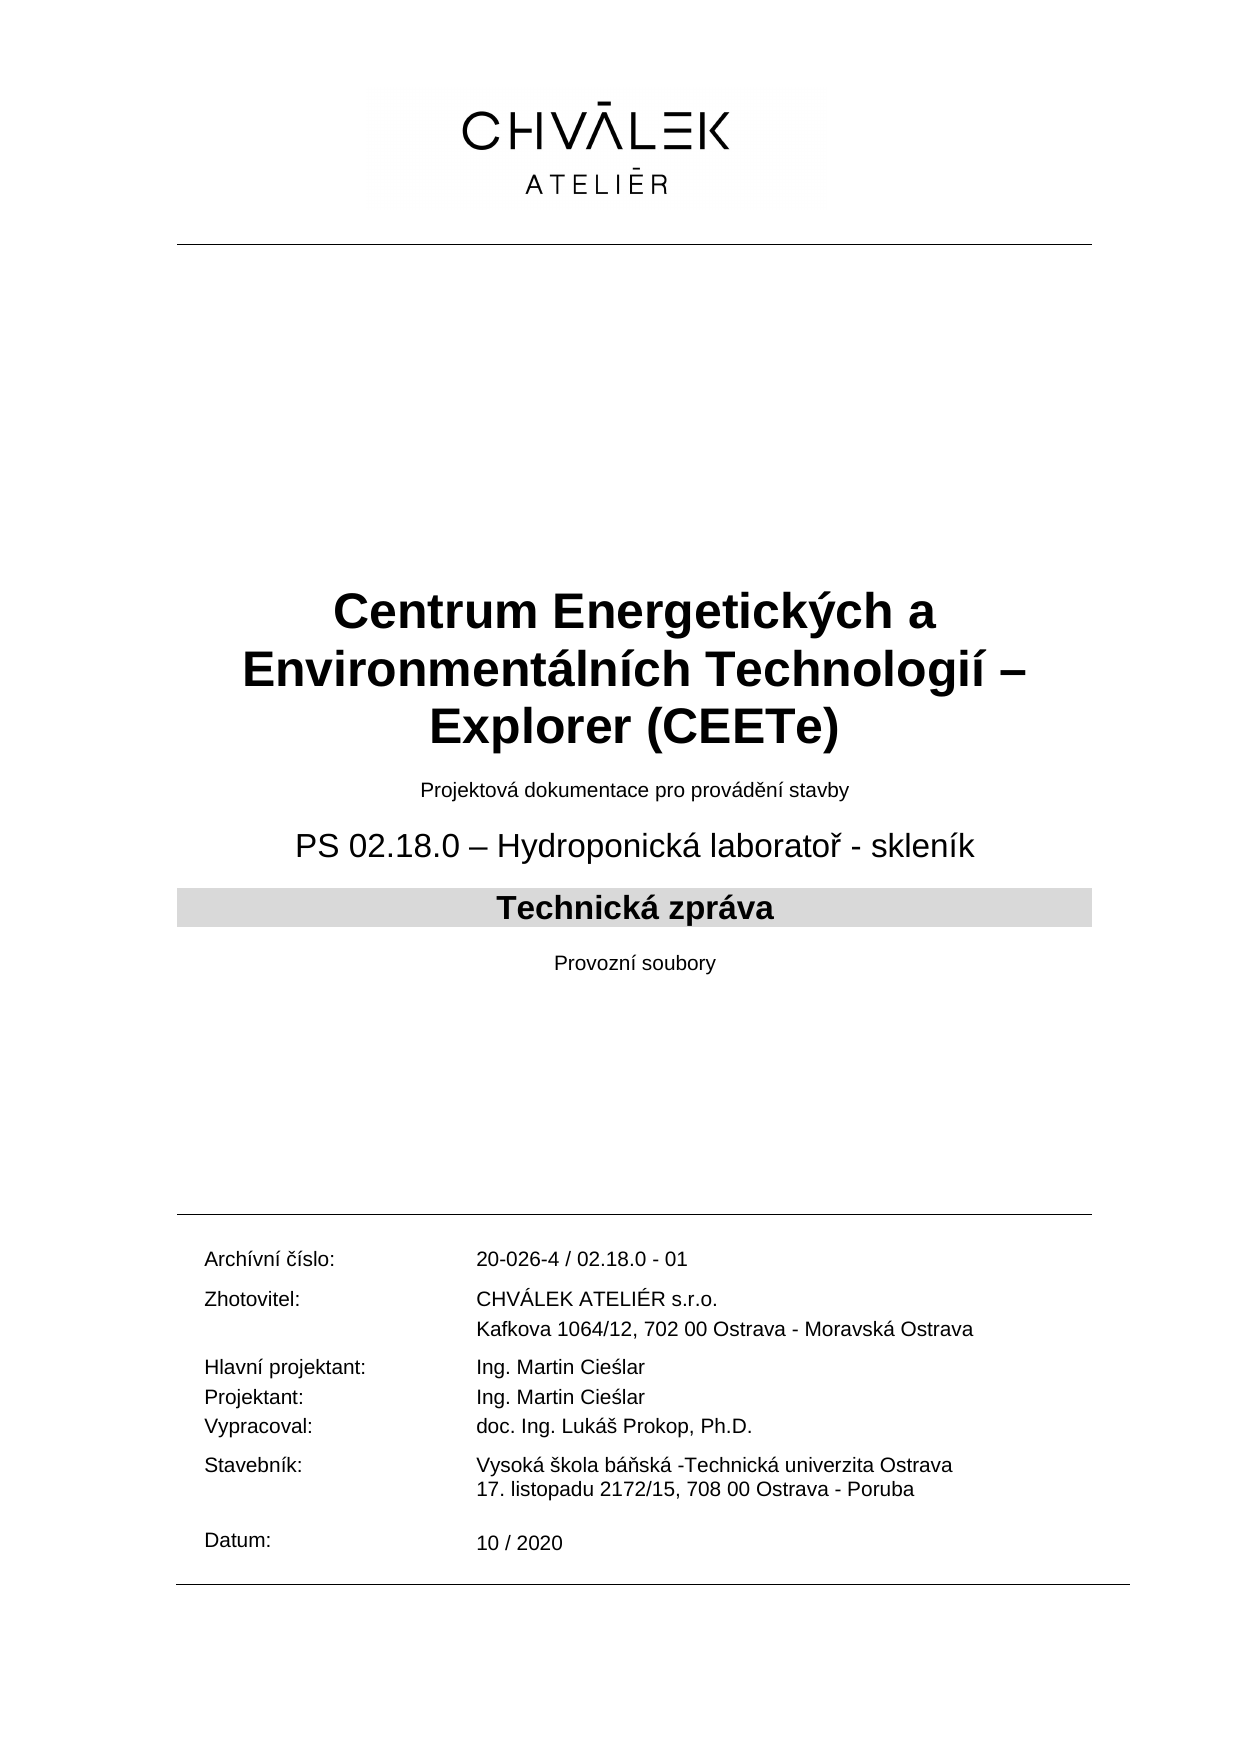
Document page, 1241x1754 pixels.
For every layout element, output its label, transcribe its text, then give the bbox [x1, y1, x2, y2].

text Projektová dokumentace pro provádění stavby [177, 778, 1092, 802]
text Centrum Energetických a [177, 582, 1092, 639]
text Explorer (CEETe) [177, 697, 1092, 754]
text Environmentálních Technologií – [177, 639, 1092, 697]
table_header [169, 1241, 1240, 1585]
picture [365, 87, 827, 213]
text PS 02.18.0 – Hydroponická laboratoř - skleník [177, 826, 1092, 864]
text Provozní soubory [177, 951, 1092, 975]
text Technická zpráva [177, 888, 1092, 927]
